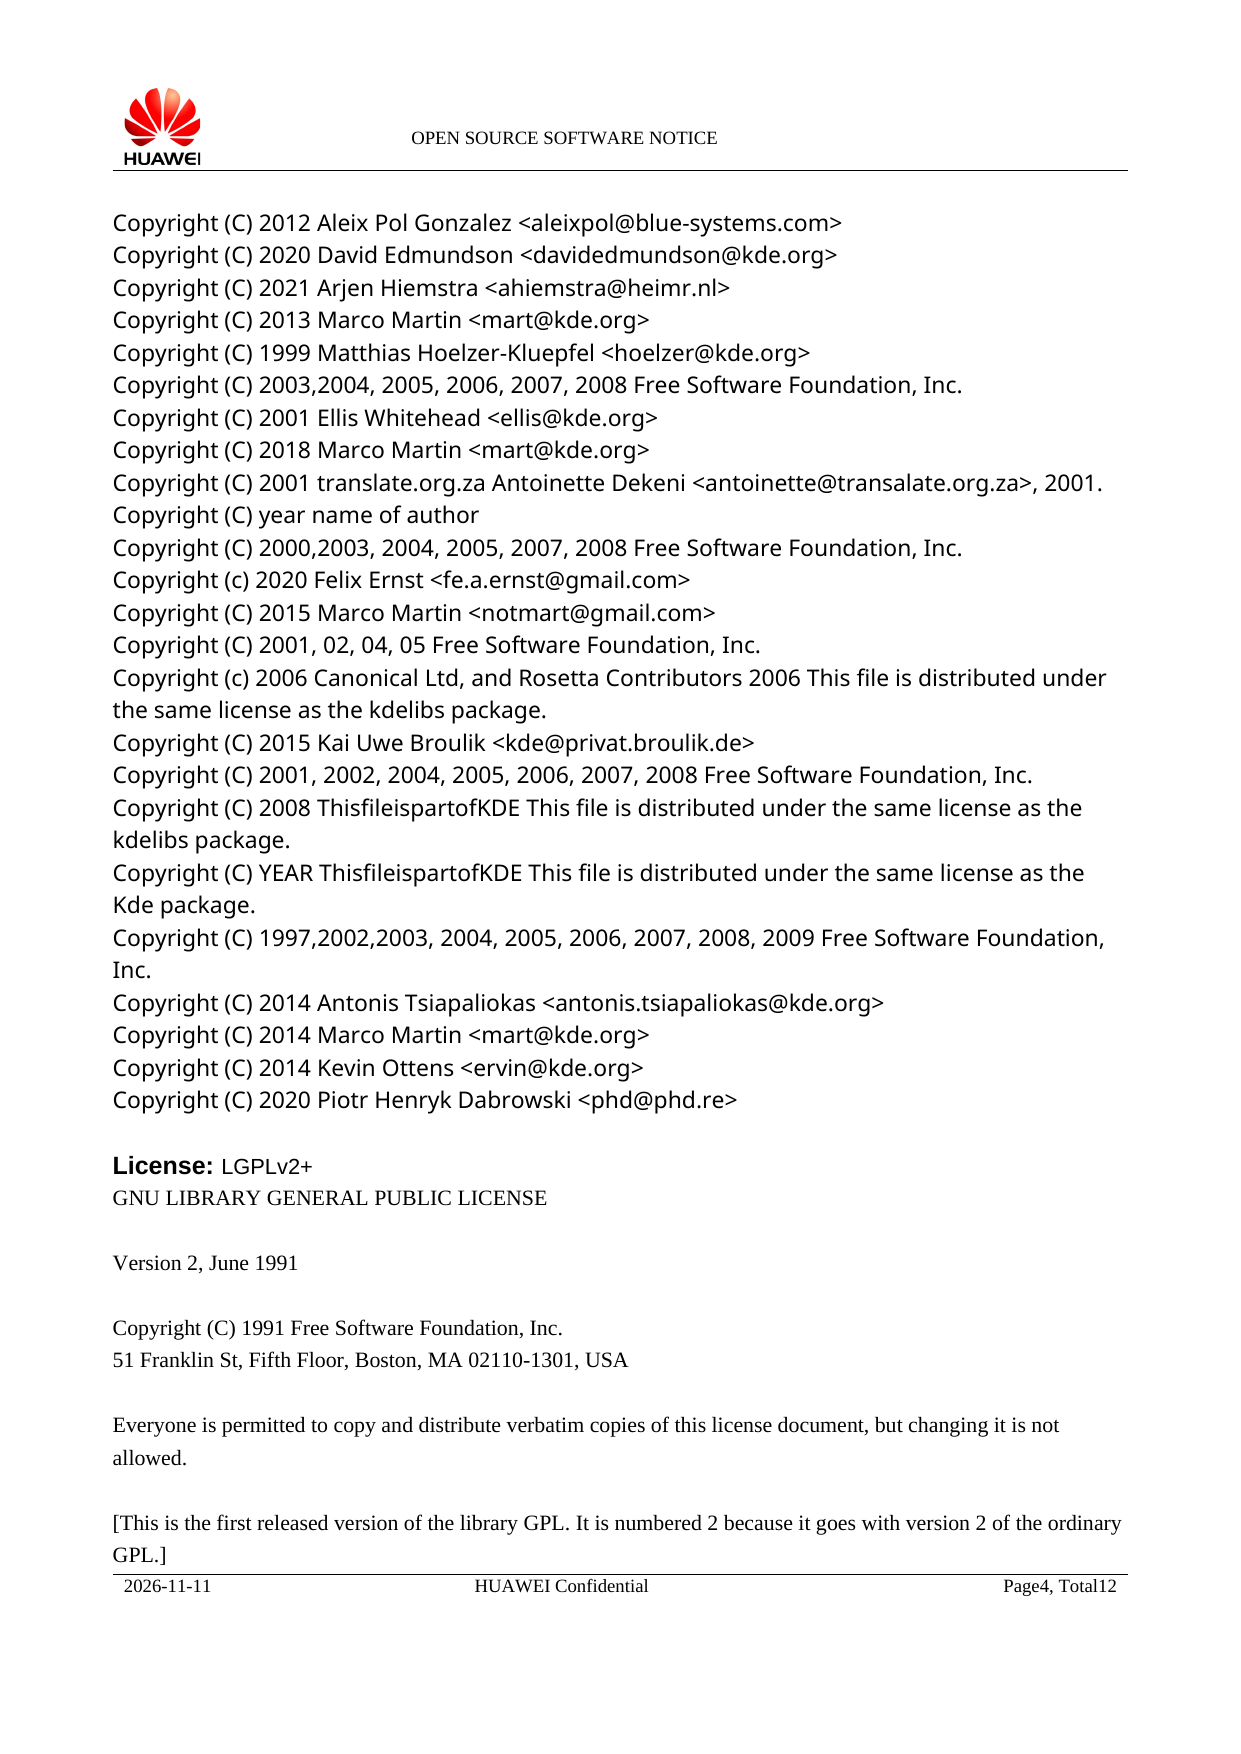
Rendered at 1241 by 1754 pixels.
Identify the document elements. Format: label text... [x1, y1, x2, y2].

picture [124, 88, 201, 165]
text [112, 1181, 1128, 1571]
text License: LGPLv2+ [112, 1149, 1128, 1181]
